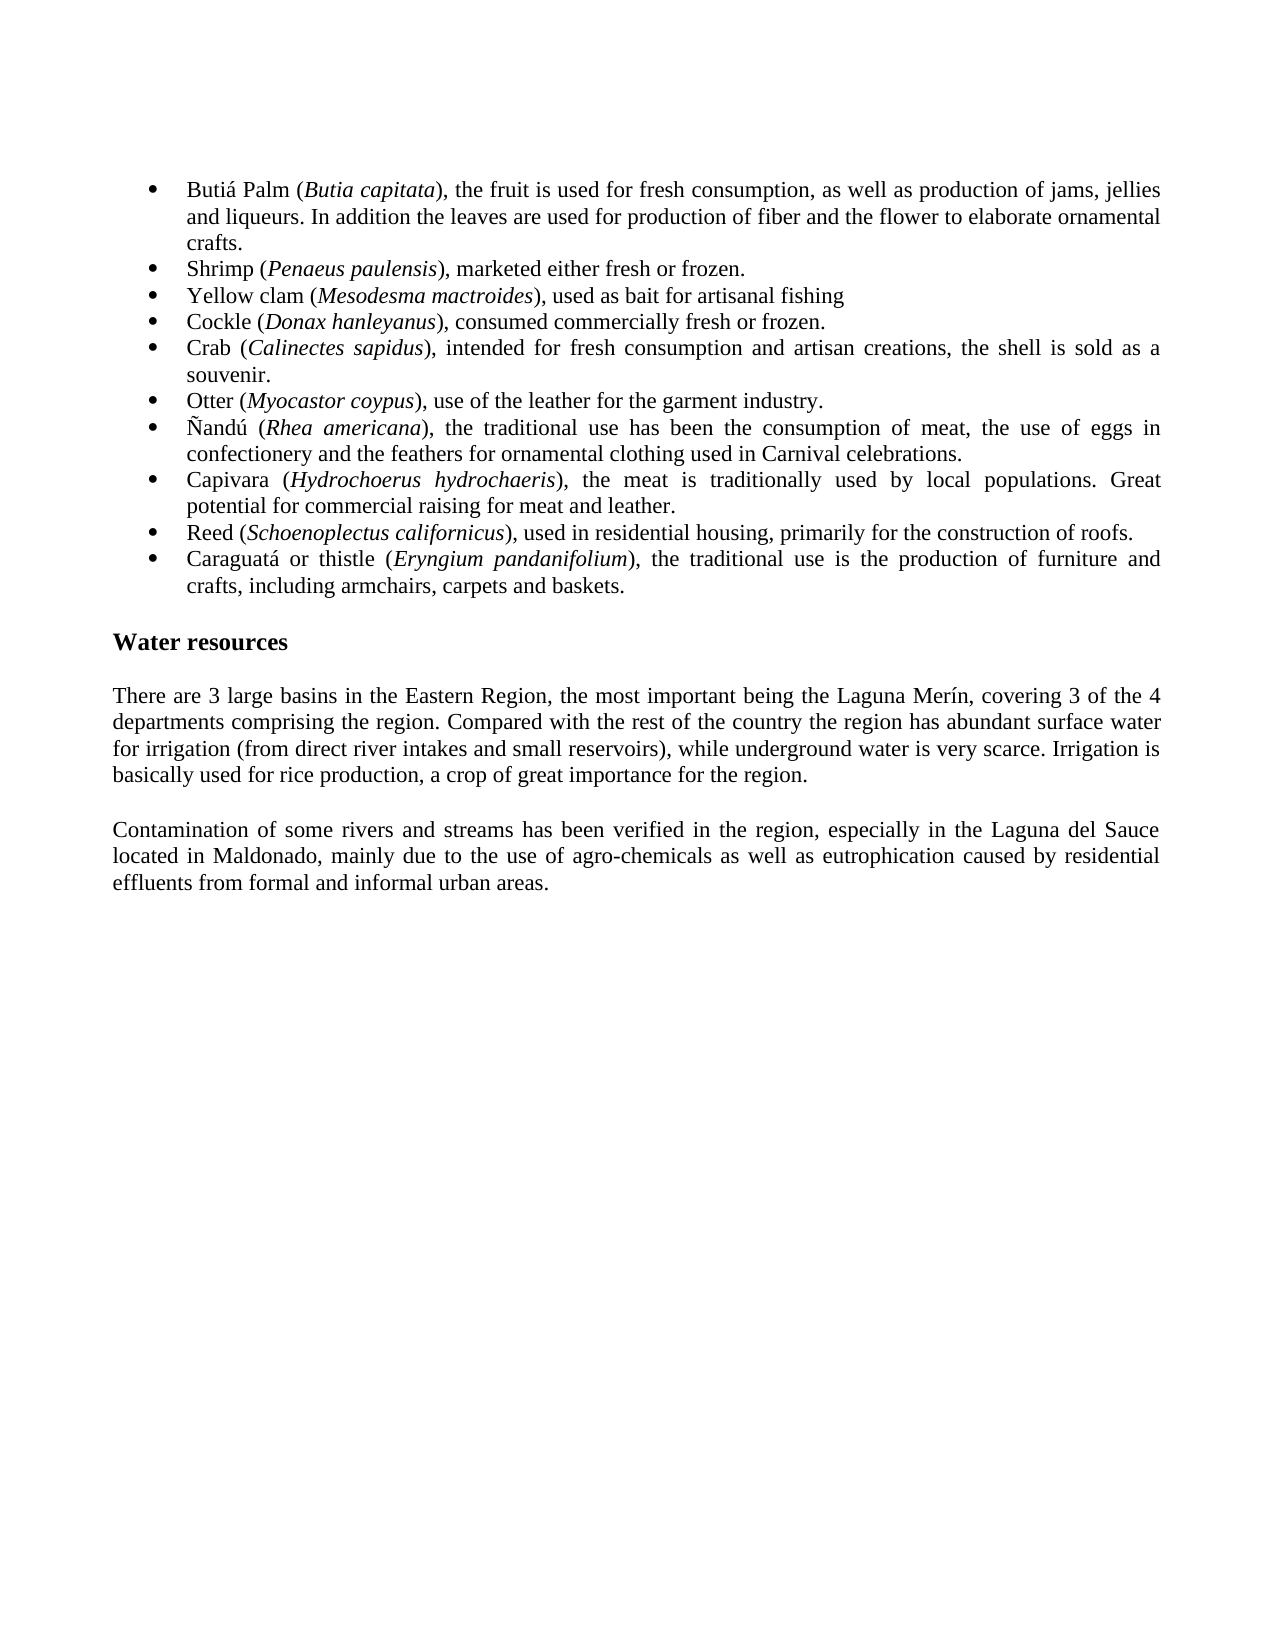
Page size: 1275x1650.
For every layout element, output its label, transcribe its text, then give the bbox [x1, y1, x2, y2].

list Crab (Calinectes sapidus), intended for fresh consumption and artisan creations, the shell is sold as a souvenir. [149, 334, 1162, 387]
list Reed (Schoenoplectus californicus), used in residential housing, primarily for the construction of roofs. [149, 519, 1162, 545]
text There are 3 large basins in the Eastern Region, the most important being the Laguna Merín, covering 3 of the 4 departments comprising the region. Compared with the rest of the country the region has abundant surface water for irrigation (from direct river intakes and small reservoirs), while underground water is very scarce. Irrigation is basically used for rice production, a crop of great importance for the region. [112, 682, 1162, 787]
list Caraguatá or thistle (Eryngium pandanifolium), the traditional use is the production of furniture and crafts, including armchairs, carpets and baskets. [149, 545, 1162, 598]
list Otter (Myocastor coypus), use of the leather for the garment industry. [149, 387, 1162, 413]
list Cockle (Donax hanleyanus), consumed commercially fresh or frozen. [149, 308, 1162, 334]
list Butiá Palm (Butia capitata), the fruit is used for fresh consumption, as well as production of jams, jellies and liqueurs. In addition the leaves are used for production of fiber and the flower to elaborate ornamental crafts. [149, 176, 1162, 255]
list Shrimp (Penaeus paulensis), marketed either fresh or frozen. [149, 255, 1162, 282]
list Ñandú (Rhea americana), the traditional use has been the consumption of meat, the use of eggs in confectionery and the feathers for ornamental clothing used in Carnival celebrations. [149, 413, 1162, 466]
text Contamination of some rivers and streams has been verified in the region, especially in the Laguna del Sauce located in Maldonado, mainly due to the use of agro-chemicals as well as eutrophication caused by residential effluents from formal and informal urban areas. [112, 816, 1162, 895]
text Water resources [112, 627, 1162, 656]
list Yellow clam (Mesodesma mactroides), used as bait for artisanal fishing [149, 282, 1162, 308]
list Capivara (Hydrochoerus hydrochaeris), the meat is traditionally used by local populations. Great potential for commercial raising for meat and leather. [149, 466, 1162, 519]
